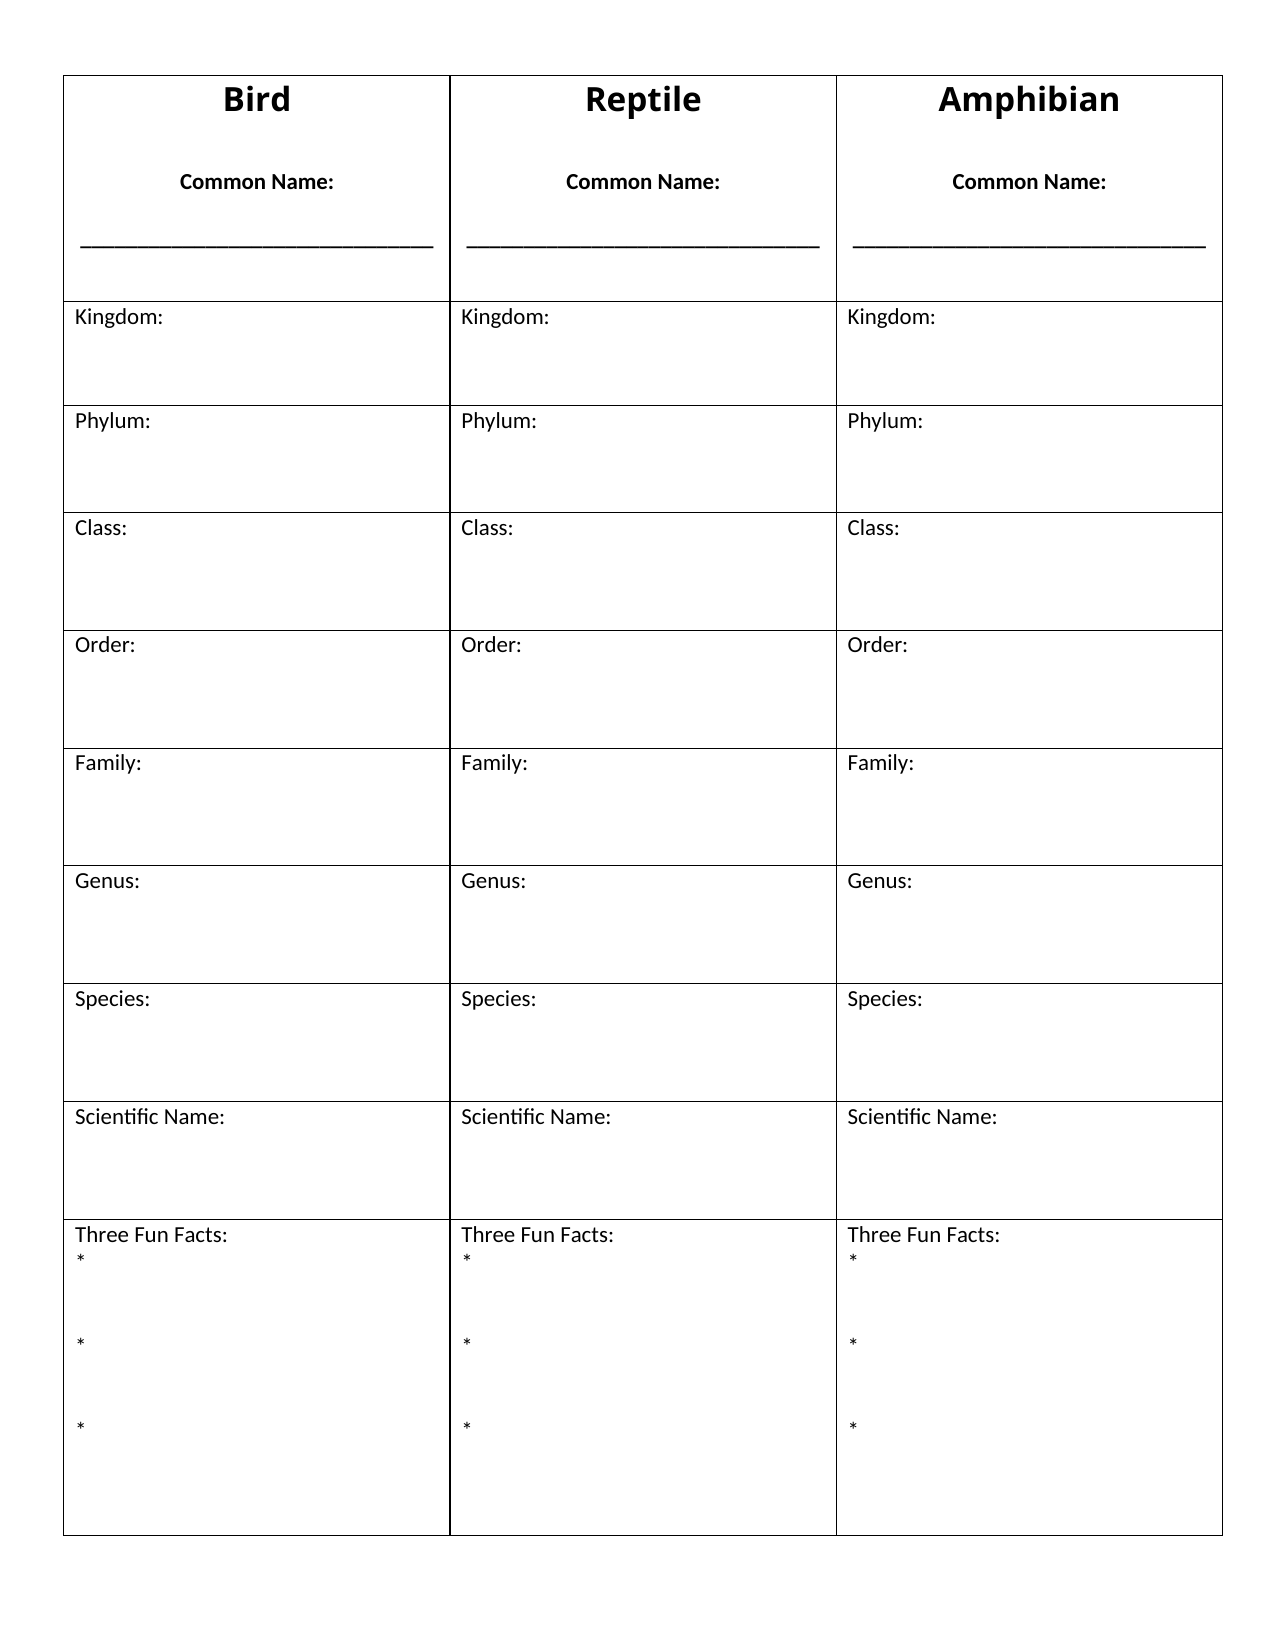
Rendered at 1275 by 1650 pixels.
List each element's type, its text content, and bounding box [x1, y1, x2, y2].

table_cell Scientific Name: [451, 1102, 836, 1219]
table_header Reptile Common Name: _______________________________ [451, 76, 836, 301]
table_cell Three Fun Facts: * * * [64, 1220, 449, 1534]
table_cell Species: [837, 984, 1222, 1101]
table_cell Family: [837, 749, 1222, 865]
table_header Bird Common Name: _______________________________ [64, 76, 449, 301]
table_cell Phylum: [837, 406, 1222, 512]
table_cell Order: [451, 631, 836, 747]
table_cell Order: [837, 631, 1222, 747]
table_cell Genus: [837, 866, 1222, 983]
table_cell Family: [64, 749, 449, 865]
table_cell Species: [64, 984, 449, 1101]
table_cell Kingdom: [451, 302, 836, 405]
table_cell Phylum: [451, 406, 836, 512]
table_cell Kingdom: [837, 302, 1222, 405]
table_cell Scientific Name: [64, 1102, 449, 1219]
table_cell Three Fun Facts: * * * [837, 1220, 1222, 1534]
table_cell Class: [837, 513, 1222, 629]
table_cell Class: [64, 513, 449, 629]
table_cell Genus: [64, 866, 449, 983]
table_cell Kingdom: [64, 302, 449, 405]
table_cell Family: [451, 749, 836, 865]
table_cell Order: [64, 631, 449, 747]
table_cell Class: [451, 513, 836, 629]
table_cell Phylum: [64, 406, 449, 512]
table_cell Scientific Name: [837, 1102, 1222, 1219]
table_cell Species: [451, 984, 836, 1101]
table_cell Three Fun Facts: * * * [451, 1220, 836, 1534]
table_header Amphibian Common Name: _______________________________ [837, 76, 1222, 301]
table_cell Genus: [451, 866, 836, 983]
